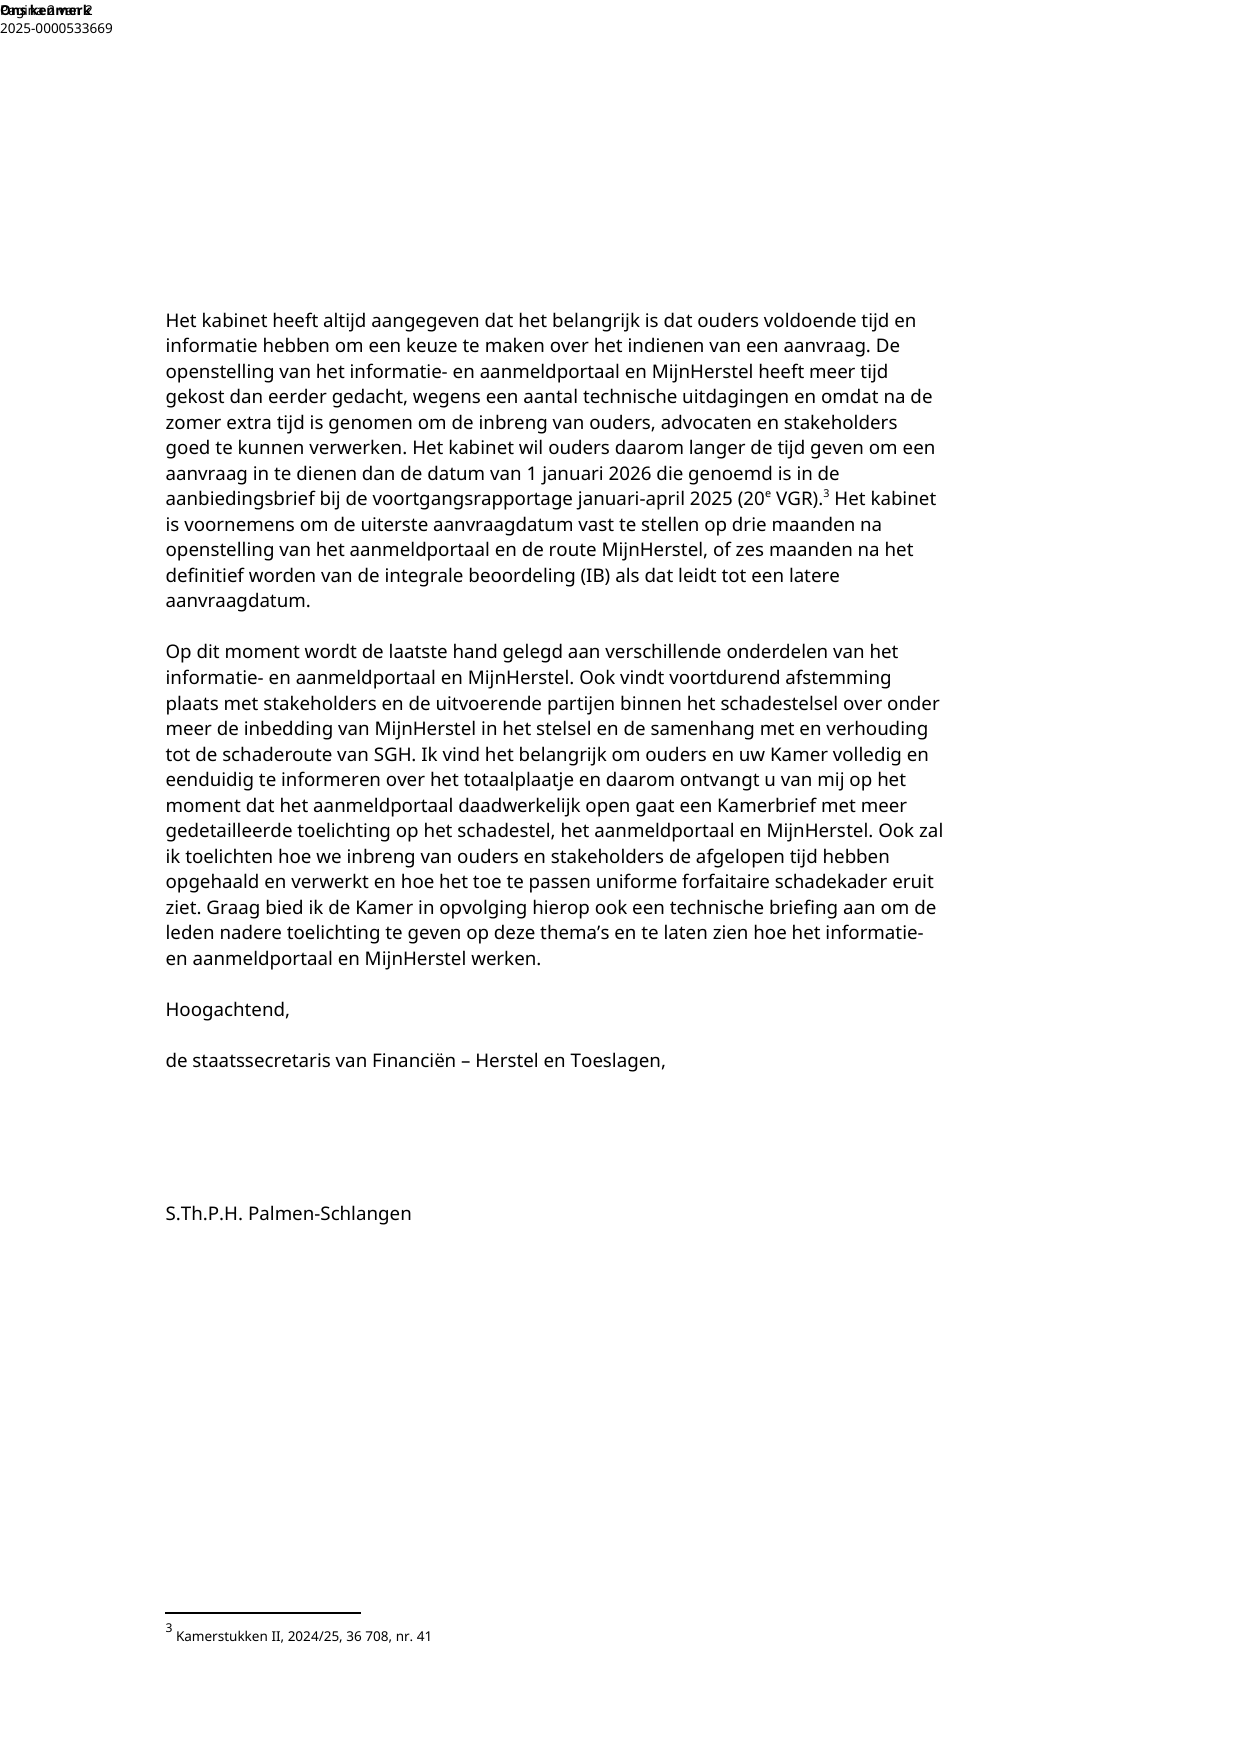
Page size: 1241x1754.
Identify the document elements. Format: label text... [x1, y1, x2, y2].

text Hoogachtend, [165, 996, 945, 1022]
text Het kabinet heeft altijd aangegeven dat het belangrijk is dat ouders voldoende tijd en informatie hebben om een keuze te maken over het indienen van een aanvraag. De openstelling van het informatie- en aanmeldportaal en MijnHerstel heeft meer tijd gekost dan eerder gedacht, wegens een aantal technische uitdagingen en omdat na de zomer extra tijd is genomen om de inbreng van ouders, advocaten en stakeholders goed te kunnen verwerken. Het kabinet wil ouders daarom langer de tijd geven om een aanvraag in te dienen dan de datum van 1 januari 2026 die genoemd is in de aanbiedingsbrief bij de voortgangsrapportage januari-april 2025 (20e VGR). Het kabinet is voornemens om de uiterste aanvraagdatum vast te stellen op drie maanden na openstelling van het aanmeldportaal en de route MijnHerstel, of zes maanden na het definitief worden van de integrale beoordeling (IB) als dat leidt tot een latere aanvraagdatum. [165, 307, 945, 613]
text Op dit moment wordt de laatste hand gelegd aan verschillende onderdelen van het informatie- en aanmeldportaal en MijnHerstel. Ook vindt voortdurend afstemming plaats met stakeholders en de uitvoerende partijen binnen het schadestelsel over onder meer de inbedding van MijnHerstel in het stelsel en de samenhang met en verhouding tot de schaderoute van SGH. Ik vind het belangrijk om ouders en uw Kamer volledig en eenduidig te informeren over het totaalplaatje en daarom ontvangt u van mij op het moment dat het aanmeldportaal daadwerkelijk open gaat een Kamerbrief met meer gedetailleerde toelichting op het schadestel, het aanmeldportaal en MijnHerstel. Ook zal ik toelichten hoe we inbreng van ouders en stakeholders de afgelopen tijd hebben opgehaald en verwerkt en hoe het toe te passen uniforme forfaitaire schadekader eruit ziet. Graag bied ik de Kamer in opvolging hierop ook een technische briefing aan om de leden nadere toelichting te geven op deze thema’s en te laten zien hoe het informatie- en aanmeldportaal en MijnHerstel werken. [165, 639, 945, 971]
text S.Th.P.H. Palmen-Schlangen [165, 1200, 945, 1226]
text de staatssecretaris van Financiën – Herstel en Toeslagen, [165, 1047, 945, 1073]
